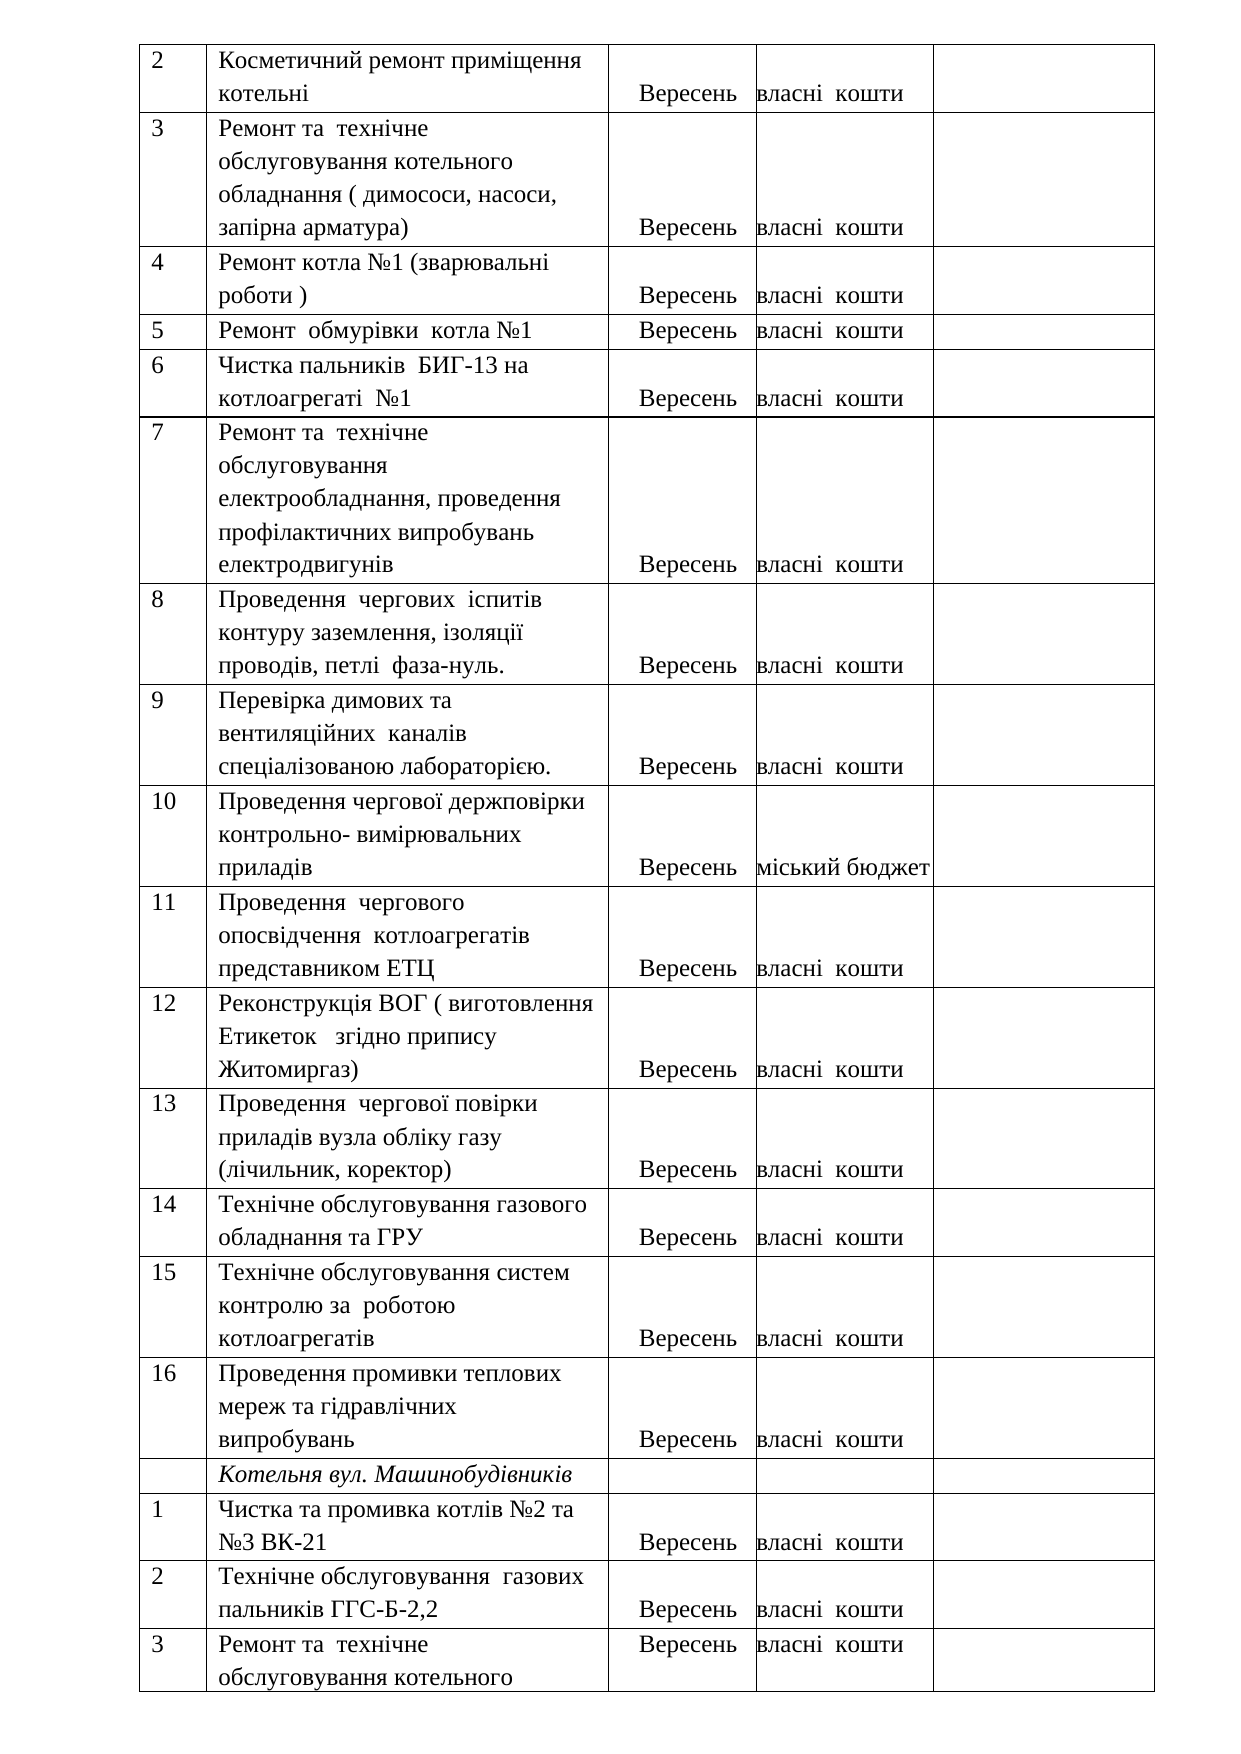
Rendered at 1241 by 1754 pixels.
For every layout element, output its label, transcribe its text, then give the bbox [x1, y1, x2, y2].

table_cell 1 [140, 1494, 206, 1560]
table_cell Ремонт та технічне обслуговування електрообладнання, проведення профілактичних випробувань електродвигунів [207, 418, 608, 583]
table_cell Вересень [609, 685, 756, 785]
table_cell Технічне обслуговування газового обладнання та ГРУ [207, 1189, 608, 1256]
table_cell власні кошти [757, 1089, 933, 1188]
table_cell Вересень [609, 418, 756, 583]
table_cell Вересень [609, 1358, 756, 1458]
table_cell [934, 418, 1154, 583]
table_cell [934, 247, 1154, 314]
table_cell власні кошти [757, 1257, 933, 1357]
table_cell власні кошти [757, 418, 933, 583]
table_cell [934, 887, 1154, 987]
table_cell [140, 1459, 206, 1493]
table_cell Вересень [609, 1089, 756, 1188]
table_cell Проведення чергової повірки приладів вузла обліку газу (лічильник, коректор) [207, 1089, 608, 1188]
table_cell власні кошти [757, 988, 933, 1087]
table_cell Технічне обслуговування газових пальників ГГС-Б-2,2 [207, 1561, 608, 1628]
table_cell Вересень [609, 45, 756, 112]
table_cell власні кошти [757, 887, 933, 987]
table_cell 3 [140, 1629, 206, 1691]
table_cell Проведення чергових іспитів контуру заземлення, ізоляції проводів, петлі фаза-нуль. [207, 584, 608, 684]
table_cell Проведення промивки теплових мереж та гідравлічних випробувань [207, 1358, 608, 1458]
table_cell власні кошти [757, 1629, 933, 1691]
table_cell власні кошти [757, 1358, 933, 1458]
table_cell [207, 1629, 608, 1691]
table_cell [934, 315, 1154, 349]
table_cell Вересень [609, 887, 756, 987]
table_cell 16 [140, 1358, 206, 1458]
table_cell 11 [140, 887, 206, 987]
table_cell [934, 45, 1154, 112]
table_cell Вересень [609, 988, 756, 1087]
table_cell міський бюджет [757, 786, 933, 886]
table_cell Вересень [609, 786, 756, 886]
table_cell [609, 1459, 756, 1493]
table_cell Вересень [609, 1189, 756, 1256]
table_cell 2 [140, 1561, 206, 1628]
table_cell Вересень [609, 350, 756, 416]
table_cell [934, 1257, 1154, 1357]
table_cell [934, 584, 1154, 684]
table_cell Вересень [609, 1494, 756, 1560]
table_cell Технічне обслуговування систем контролю за роботою котлоагрегатів [207, 1257, 608, 1357]
table_cell Перевірка димових та вентиляційних каналів спеціалізованою лабораторією. [207, 685, 608, 785]
table_cell Вересень [609, 247, 756, 314]
table_cell Реконструкція ВОГ ( виготовлення Етикеток згідно припису Житомиргаз) [207, 988, 608, 1087]
table_cell Ремонт та технічне обслуговування котельного обладнання ( димососи, насоси, запірна арматура) [207, 113, 608, 246]
table_cell Котельня вул. Машинобудівників [207, 1459, 608, 1493]
table_cell Косметичний ремонт приміщення котельні [207, 45, 608, 112]
table_cell власні кошти [757, 350, 933, 416]
table_cell Вересень [609, 584, 756, 684]
table_cell [934, 1089, 1154, 1188]
table_cell [934, 988, 1154, 1087]
table_cell Вересень [609, 1629, 756, 1691]
table_cell 9 [140, 685, 206, 785]
table_cell [757, 1459, 933, 1493]
table_cell власні кошти [757, 1494, 933, 1560]
table_cell власні кошти [757, 315, 933, 349]
table_cell 3 [140, 113, 206, 246]
table_cell [934, 113, 1154, 246]
table_cell власні кошти [757, 1561, 933, 1628]
table_cell 2 [140, 45, 206, 112]
table_cell 6 [140, 350, 206, 416]
table_cell Проведення чергової держповірки контрольно- вимірювальних приладів [207, 786, 608, 886]
table_cell 12 [140, 988, 206, 1087]
table_cell власні кошти [757, 584, 933, 684]
table_cell Вересень [609, 315, 756, 349]
table_cell Ремонт обмурівки котла №1 [207, 315, 608, 349]
table_cell [934, 1561, 1154, 1628]
table_cell 7 [140, 418, 206, 583]
table_cell 10 [140, 786, 206, 886]
table_cell 5 [140, 315, 206, 349]
table_cell власні кошти [757, 113, 933, 246]
table_cell Вересень [609, 113, 756, 246]
table_cell 8 [140, 584, 206, 684]
table_cell Чистка та промивка котлів №2 та №3 ВК-21 [207, 1494, 608, 1560]
table_cell власні кошти [757, 1189, 933, 1256]
table_cell 13 [140, 1089, 206, 1188]
table_cell Вересень [609, 1561, 756, 1628]
table_cell Чистка пальників БИГ-13 на котлоагрегаті №1 [207, 350, 608, 416]
table_cell 14 [140, 1189, 206, 1256]
table_cell власні кошти [757, 685, 933, 785]
table_cell [934, 1459, 1154, 1493]
table_cell 15 [140, 1257, 206, 1357]
table_cell власні кошти [757, 247, 933, 314]
table_cell 4 [140, 247, 206, 314]
table_cell Ремонт котла №1 (зварювальні роботи ) [207, 247, 608, 314]
table_cell [934, 1494, 1154, 1560]
table_cell [934, 1629, 1154, 1691]
table_cell власні кошти [757, 45, 933, 112]
table_cell Проведення чергового опосвідчення котлоагрегатів представником ЕТЦ [207, 887, 608, 987]
table_cell [934, 786, 1154, 886]
table_cell [934, 685, 1154, 785]
table_cell Вересень [609, 1257, 756, 1357]
table_cell [934, 1358, 1154, 1458]
table_cell [934, 350, 1154, 416]
table_cell [934, 1189, 1154, 1256]
